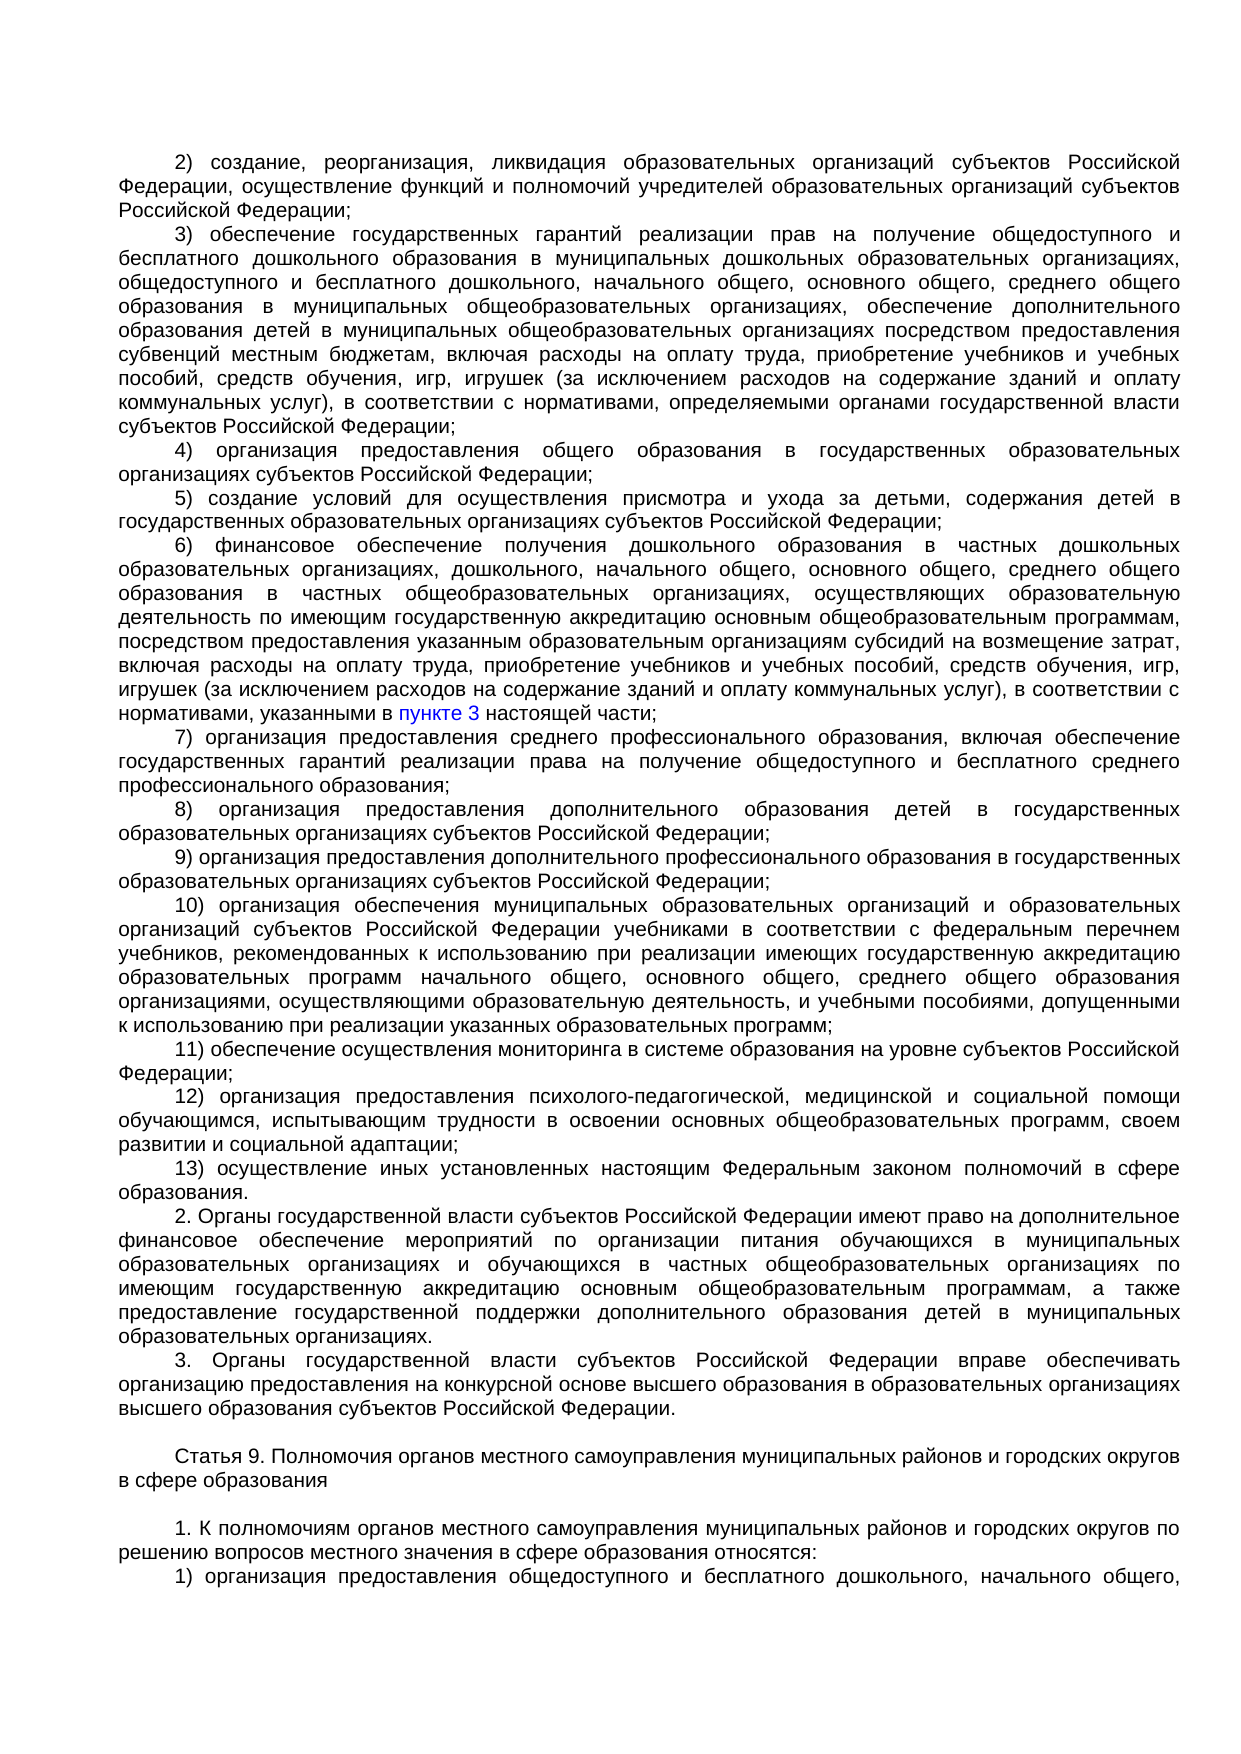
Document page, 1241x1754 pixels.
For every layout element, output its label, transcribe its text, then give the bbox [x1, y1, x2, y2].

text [118, 1563, 1181, 1587]
text 8) организация предоставления дополнительного образования детей в государственных образовательных организациях субъектов Российской Федерации; [118, 797, 1181, 845]
text 3. Органы государственной власти субъектов Российской Федерации вправе обеспечивать организацию предоставления на конкурсной основе высшего образования в образовательных организациях высшего образования субъектов Российской Федерации. [118, 1348, 1181, 1420]
text 12) организация предоставления психолого-педагогической, медицинской и социальной помощи обучающимся, испытывающим трудности в освоении основных общеобразовательных программ, своем развитии и социальной адаптации; [118, 1084, 1181, 1156]
text Статья 9. Полномочия органов местного самоуправления муниципальных районов и городских округов в сфере образования [118, 1444, 1181, 1492]
text 13) осуществление иных установленных настоящим Федеральным законом полномочий в сфере образования. [118, 1156, 1181, 1204]
text 5) создание условий для осуществления присмотра и ухода за детьми, содержания детей в государственных образовательных организациях субъектов Российской Федерации; [118, 485, 1181, 533]
text 2) создание, реорганизация, ликвидация образовательных организаций субъектов Российской Федерации, осуществление функций и полномочий учредителей образовательных организаций субъектов Российской Федерации; [118, 150, 1181, 222]
text 7) организация предоставления среднего профессионального образования, включая обеспечение государственных гарантий реализации права на получение общедоступного и бесплатного среднего профессионального образования; [118, 725, 1181, 797]
text 9) организация предоставления дополнительного профессионального образования в государственных образовательных организациях субъектов Российской Федерации; [118, 845, 1181, 893]
text 3) обеспечение государственных гарантий реализации прав на получение общедоступного и бесплатного дошкольного образования в муниципальных дошкольных образовательных организациях, общедоступного и бесплатного дошкольного, начального общего, основного общего, среднего общего образования в муниципальных общеобразовательных организациях, обеспечение дополнительного образования детей в муниципальных общеобразовательных организациях посредством предоставления субвенций местным бюджетам, включая расходы на оплату труда, приобретение учебников и учебных пособий, средств обучения, игр, игрушек (за исключением расходов на содержание зданий и оплату коммунальных услуг), в соответствии с нормативами, определяемыми органами государственной власти субъектов Российской Федерации; [118, 222, 1181, 437]
text 11) обеспечение осуществления мониторинга в системе образования на уровне субъектов Российской Федерации; [118, 1036, 1181, 1084]
text 4) организация предоставления общего образования в государственных образовательных организациях субъектов Российской Федерации; [118, 437, 1181, 485]
text 6) финансовое обеспечение получения дошкольного образования в частных дошкольных образовательных организациях, дошкольного, начального общего, основного общего, среднего общего образования в частных общеобразовательных организациях, осуществляющих образовательную деятельность по имеющим государственную аккредитацию основным общеобразовательным программам, посредством предоставления указанным образовательным организациям субсидий на возмещение затрат, включая расходы на оплату труда, приобретение учебников и учебных пособий, средств обучения, игр, игрушек (за исключением расходов на содержание зданий и оплату коммунальных услуг), в соответствии с нормативами, указанными в пункте 3 настоящей части; [118, 533, 1181, 725]
text 10) организация обеспечения муниципальных образовательных организаций и образовательных организаций субъектов Российской Федерации учебниками в соответствии с федеральным перечнем учебников, рекомендованных к использованию при реализации имеющих государственную аккредитацию образовательных программ начального общего, основного общего, среднего общего образования организациями, осуществляющими образовательную деятельность, и учебными пособиями, допущенными к использованию при реализации указанных образовательных программ; [118, 893, 1181, 1036]
text 1. К полномочиям органов местного самоуправления муниципальных районов и городских округов по решению вопросов местного значения в сфере образования относятся: [118, 1516, 1181, 1563]
text 2. Органы государственной власти субъектов Российской Федерации имеют право на дополнительное финансовое обеспечение мероприятий по организации питания обучающихся в муниципальных образовательных организациях и обучающихся в частных общеобразовательных организациях по имеющим государственную аккредитацию основным общеобразовательным программам, а также предоставление государственной поддержки дополнительного образования детей в муниципальных образовательных организациях. [118, 1204, 1181, 1348]
